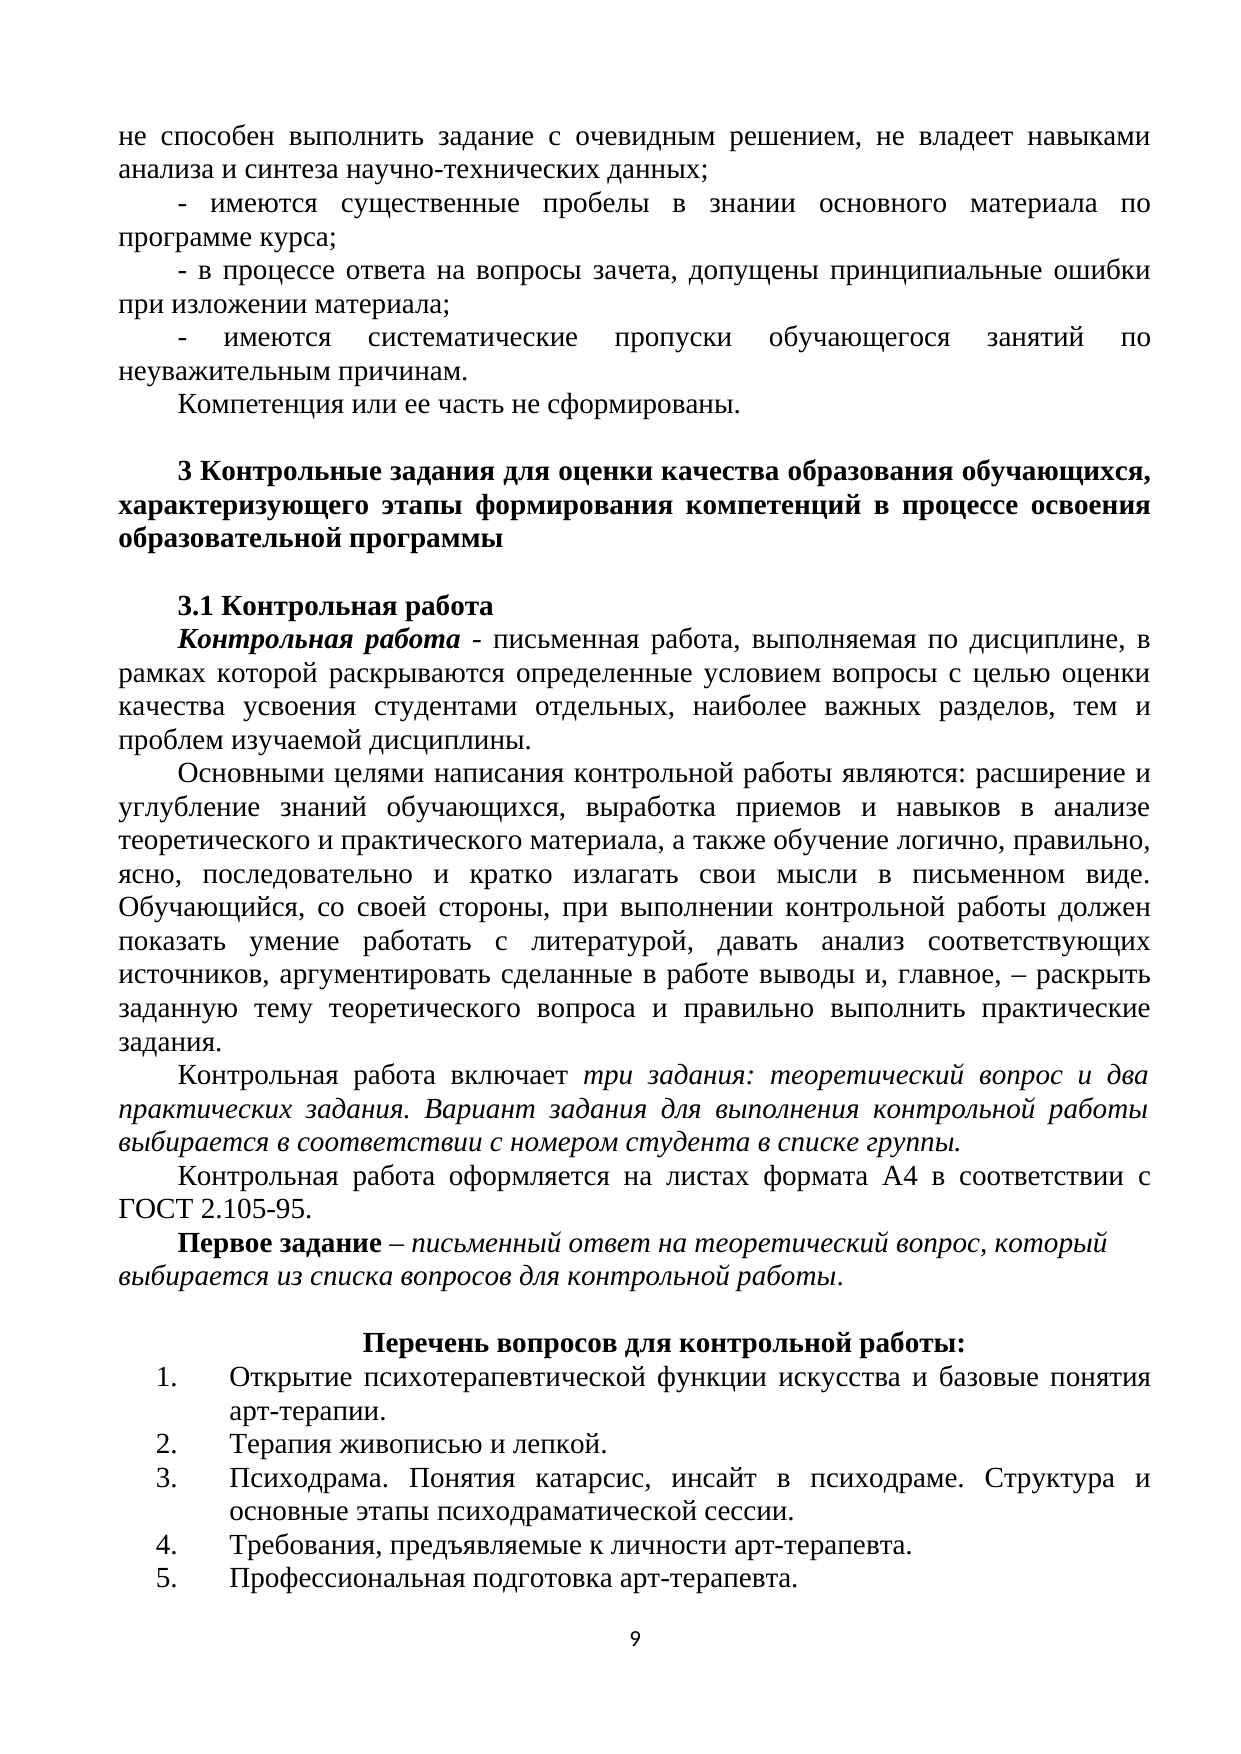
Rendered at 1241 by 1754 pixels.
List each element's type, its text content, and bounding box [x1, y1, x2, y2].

text 3 Контрольные задания для оценки качества образования обучающихся, характеризующего этапы формирования компетенций в процессе освоения образовательной программы [118, 453, 1152, 554]
list Требования, предъявляемые к личности арт-терапевта. [156, 1527, 1152, 1560]
list Профессиональная подготовка арт-терапевта. [156, 1560, 1152, 1594]
list Открытие психотерапевтической функции искусства и базовые понятия арт-терапии. [156, 1359, 1152, 1426]
text - в процессе ответа на вопросы зачета, допущены принципиальные ошибки при изложении материала; [118, 252, 1152, 319]
text Основными целями написания контрольной работы являются: расширение и углубление знаний обучающихся, выработка приемов и навыков в анализе теоретического и практического материала, а также обучение логично, правильно, ясно, последовательно и кратко излагать свои мысли в письменном виде. Обучающийся, со своей стороны, при выполнении контрольной работы должен показать умение работать с литературой, давать анализ соответствующих источников, аргументировать сделанные в работе выводы и, главное, – раскрыть заданную тему теоретического вопроса и правильно выполнить практические задания. [118, 755, 1152, 1057]
text - имеются систематические пропуски обучающегося занятий по неуважительным причинам. [118, 319, 1152, 386]
text Контрольная работа - письменная работа, выполняемая по дисциплине, в рамках которой раскрываются определенные условием вопросы с целью оценки качества усвоения студентами отдельных, наиболее важных разделов, тем и проблем изучаемой дисциплины. [118, 621, 1152, 755]
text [118, 118, 1152, 185]
text Контрольная работа оформляется на листах формата А4 в соответствии с ГОСТ 2.105-95. [118, 1158, 1152, 1225]
text Первое задание – письменный ответ на теоретический вопрос, который выбирается из списка вопросов для контрольной работы. [118, 1225, 1152, 1292]
list Терапия живописью и лепкой. [156, 1426, 1152, 1460]
text - имеются существенные пробелы в знании основного материала по программе курса; [118, 185, 1152, 252]
text Компетенция или ее часть не сформированы. [118, 386, 1152, 420]
list Психодрама. Понятия катарсис, инсайт в психодраме. Структура и основные этапы психодраматической сессии. [156, 1460, 1152, 1527]
text Перечень вопросов для контрольной работы: [118, 1326, 1152, 1359]
text Контрольная работа включает три задания: теоретический вопрос и два практических задания. Вариант задания для выполнения контрольной работы выбирается в соответствии с номером студента в списке группы. [118, 1057, 1152, 1158]
text 3.1 Контрольная работа [118, 588, 1152, 621]
